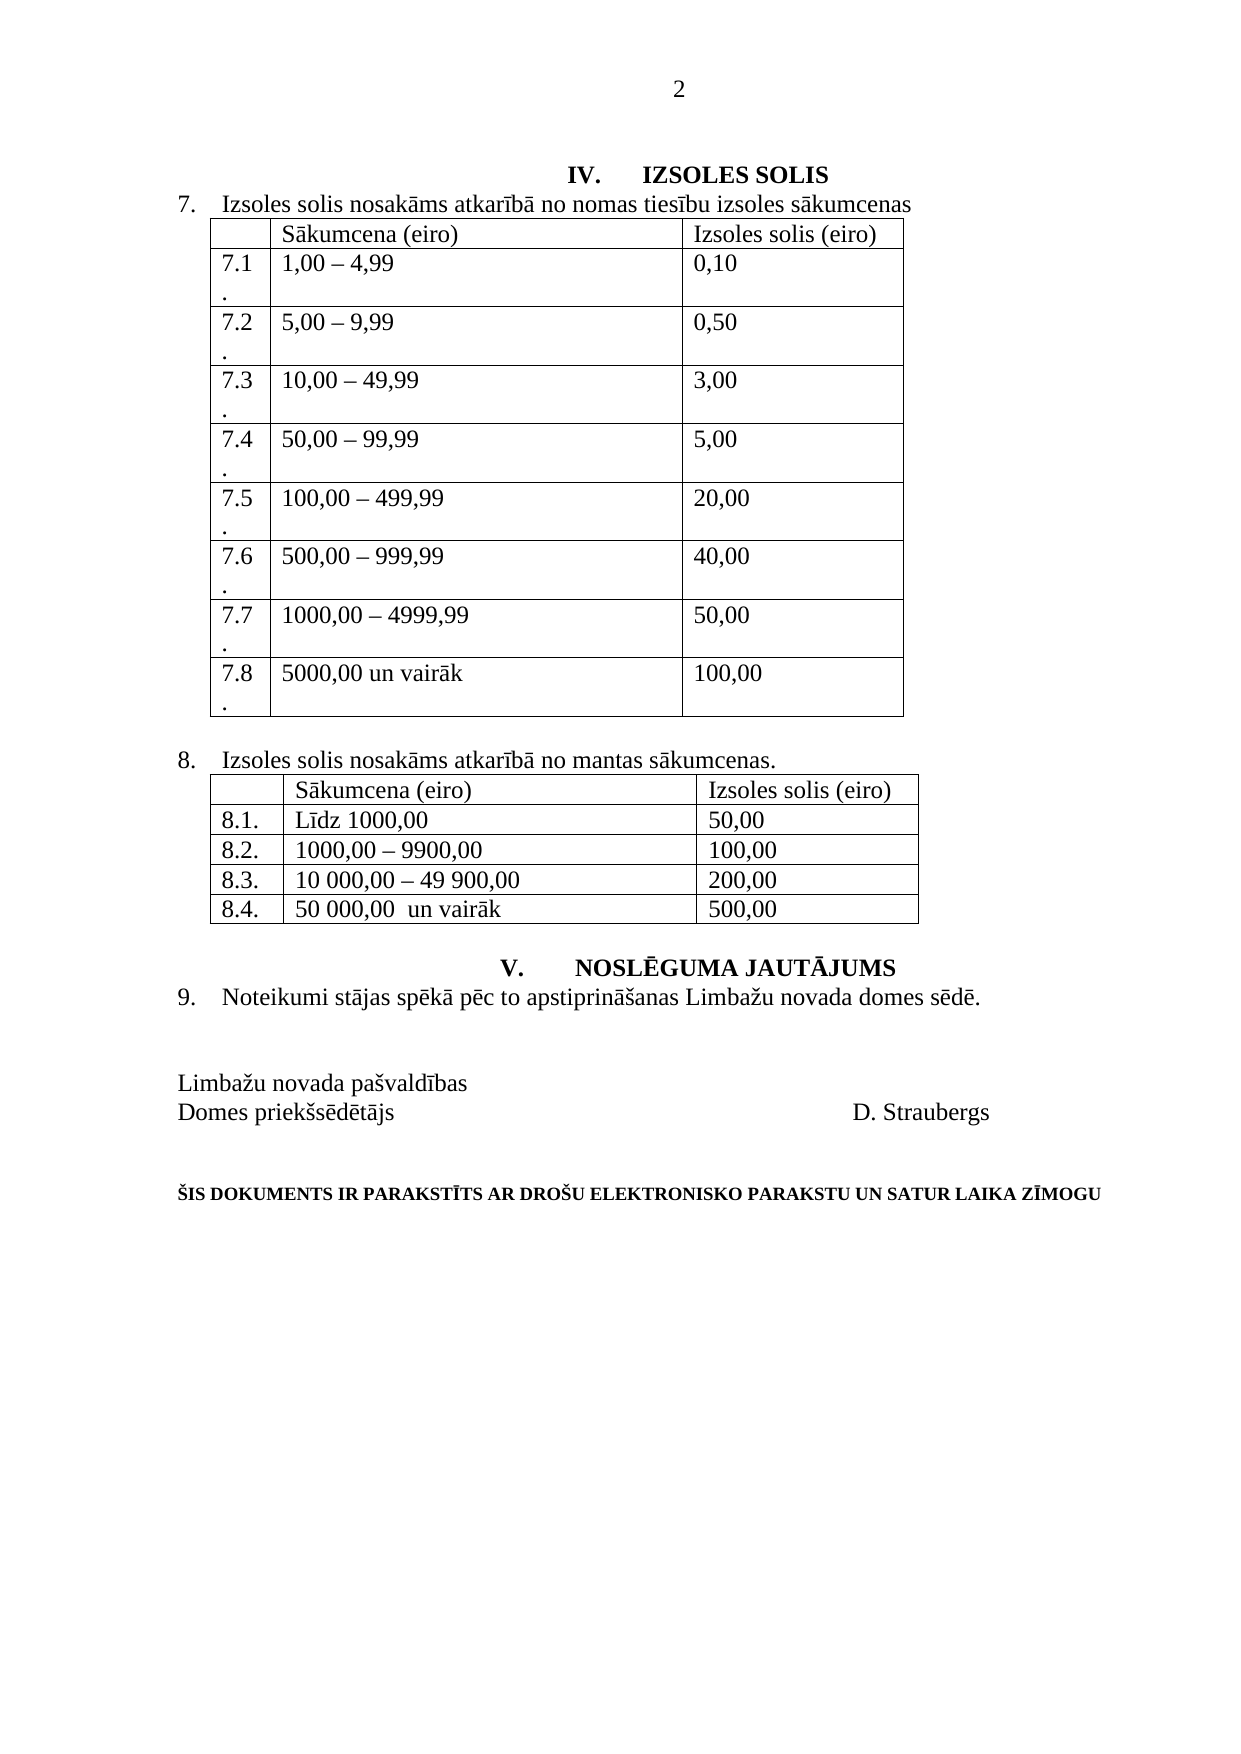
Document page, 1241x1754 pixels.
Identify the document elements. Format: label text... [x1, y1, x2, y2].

table_cell 7.8. [211, 658, 270, 716]
table_cell 50,00 – 99,99 [271, 424, 682, 482]
table_cell 100,00 [683, 658, 903, 716]
list Izsoles solis nosakāms atkarībā no nomas tiesību izsoles sākumcenas [177, 189, 1181, 218]
table_cell 5000,00 un vairāk [271, 658, 682, 716]
table_header Izsoles solis (eiro) [683, 219, 903, 247]
table_cell 7.6. [211, 541, 270, 599]
list IZSOLES SOLIS [215, 160, 1181, 189]
table_header Sākumcena (eiro) [284, 775, 696, 804]
table_cell 10,00 – 49,99 [271, 366, 682, 423]
table_cell 3,00 [683, 366, 903, 423]
table_cell 100,00 [697, 835, 918, 864]
table_cell 0,50 [683, 307, 903, 364]
table_cell 0,10 [683, 249, 903, 306]
table_cell 1000,00 – 9900,00 [284, 835, 696, 864]
table_cell Līdz 1000,00 [284, 805, 696, 834]
table_cell 500,00 – 999,99 [271, 541, 682, 599]
table_header [211, 219, 270, 247]
table_cell 200,00 [697, 865, 918, 893]
table_cell 5,00 – 9,99 [271, 307, 682, 364]
table_cell 20,00 [683, 483, 903, 540]
table_cell 50 000,00 un vairāk [284, 895, 696, 923]
table_cell 5,00 [683, 424, 903, 482]
table_cell 8.2. [211, 835, 283, 864]
text Domes priekšsēdētājs D. Straubergs [177, 1097, 1181, 1126]
table_cell 50,00 [683, 600, 903, 657]
table_cell 8.4. [211, 895, 283, 923]
table_cell 7.2. [211, 307, 270, 364]
table_cell 8.3. [211, 865, 283, 893]
table_cell 7.7. [211, 600, 270, 657]
text Limbažu novada pašvaldības [177, 1068, 1181, 1097]
text ŠIS DOKUMENTS IR PARAKSTĪTS AR DROŠU ELEKTRONISKO PARAKSTU UN SATUR LAIKA ZĪMOGU [177, 1183, 1181, 1204]
list Noteikumi stājas spēkā pēc to apstiprināšanas Limbažu novada domes sēdē. [177, 982, 1181, 1011]
table_cell 100,00 – 499,99 [271, 483, 682, 540]
table_cell 7.3. [211, 366, 270, 423]
list NOSLĒGUMA JAUTĀJUMS [215, 953, 1181, 982]
table_cell 7.1. [211, 249, 270, 306]
table_cell 8.1. [211, 805, 283, 834]
table_cell 10 000,00 – 49 900,00 [284, 865, 696, 893]
table_cell 7.5. [211, 483, 270, 540]
table_header Sākumcena (eiro) [271, 219, 682, 247]
table_header [211, 775, 283, 804]
table_cell 1000,00 – 4999,99 [271, 600, 682, 657]
table_cell 500,00 [697, 895, 918, 923]
table_cell 40,00 [683, 541, 903, 599]
table_header Izsoles solis (eiro) [697, 775, 918, 804]
table_cell 7.4. [211, 424, 270, 482]
list Izsoles solis nosakāms atkarībā no mantas sākumcenas. [177, 746, 1181, 774]
table_cell 1,00 – 4,99 [271, 249, 682, 306]
table_cell 50,00 [697, 805, 918, 834]
